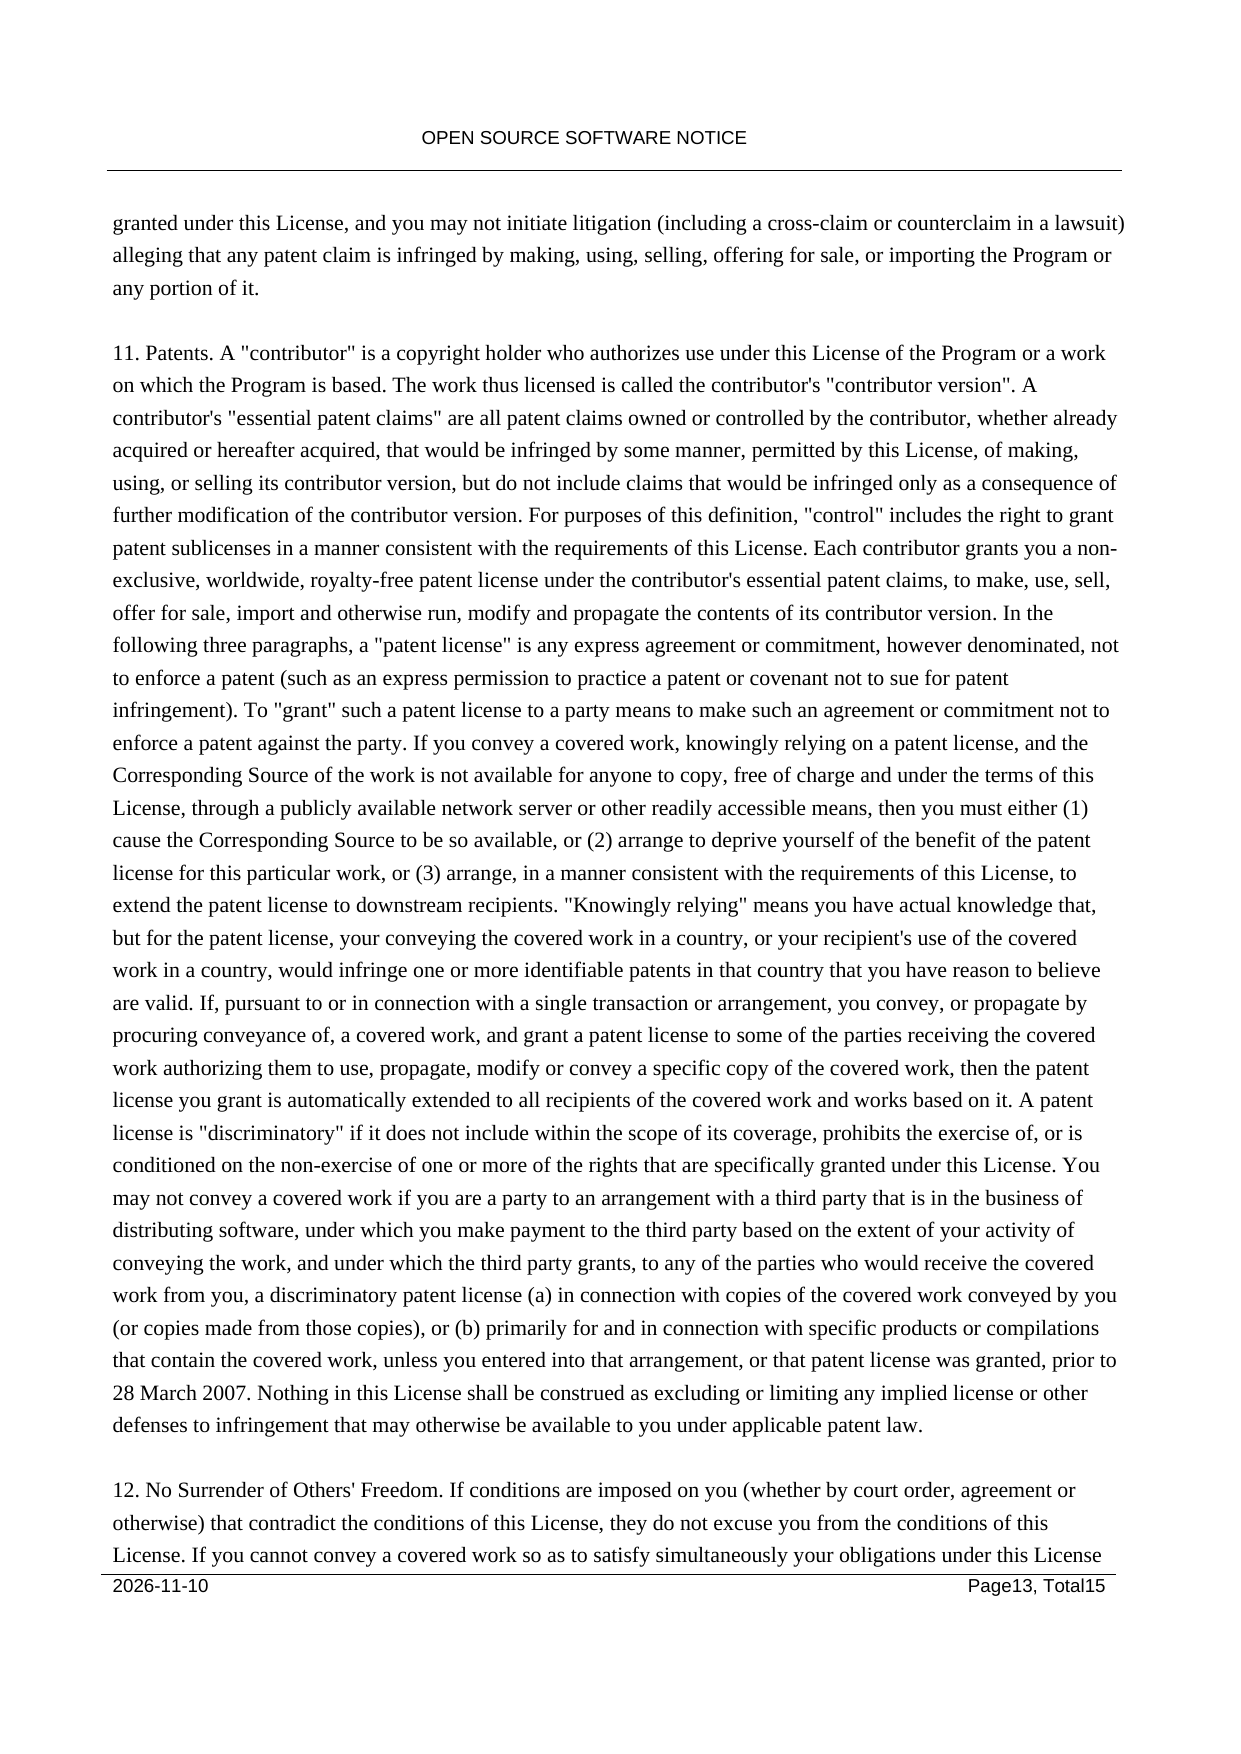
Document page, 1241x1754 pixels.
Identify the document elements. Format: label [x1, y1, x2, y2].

text [112, 206, 1128, 1571]
